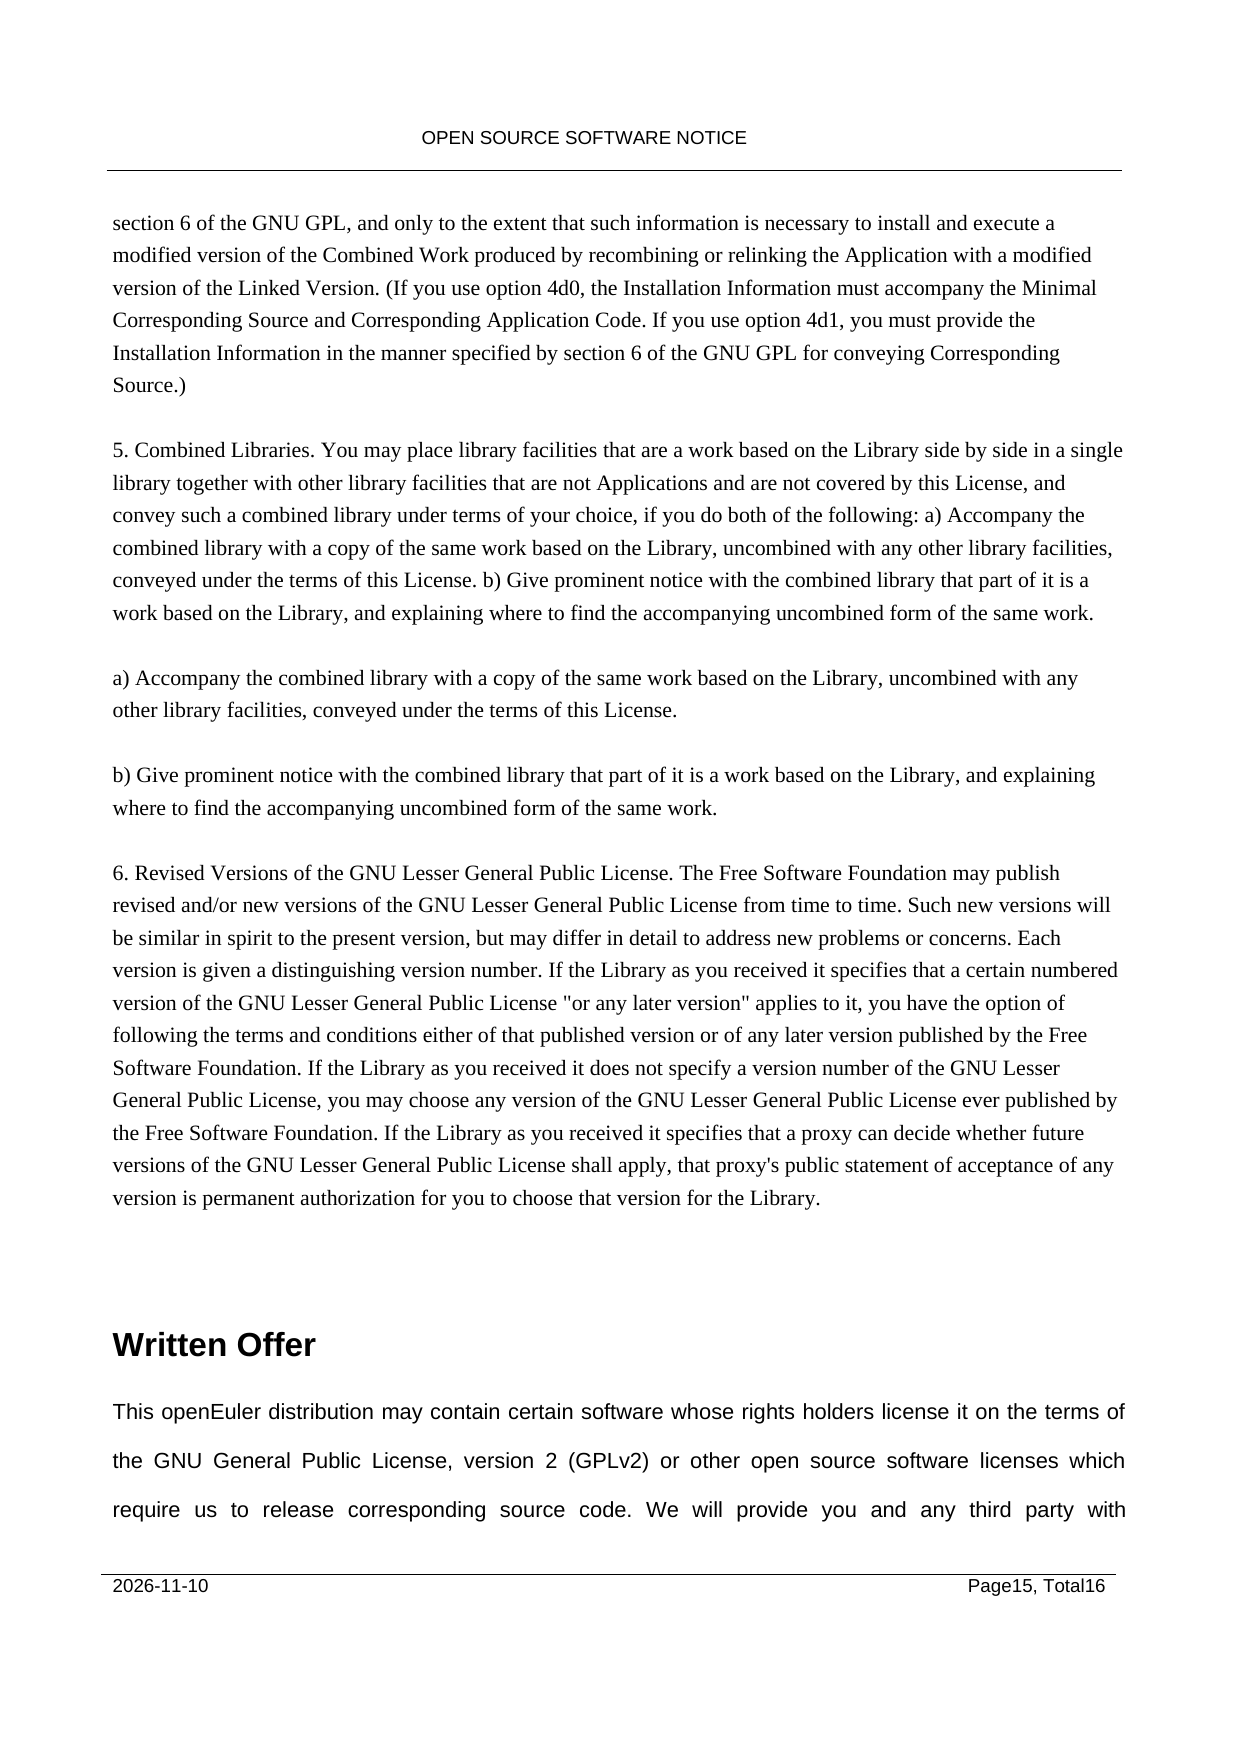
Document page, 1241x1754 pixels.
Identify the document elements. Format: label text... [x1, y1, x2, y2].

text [112, 1396, 1128, 1526]
text Written Offer [112, 1311, 1128, 1376]
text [112, 206, 1128, 1311]
